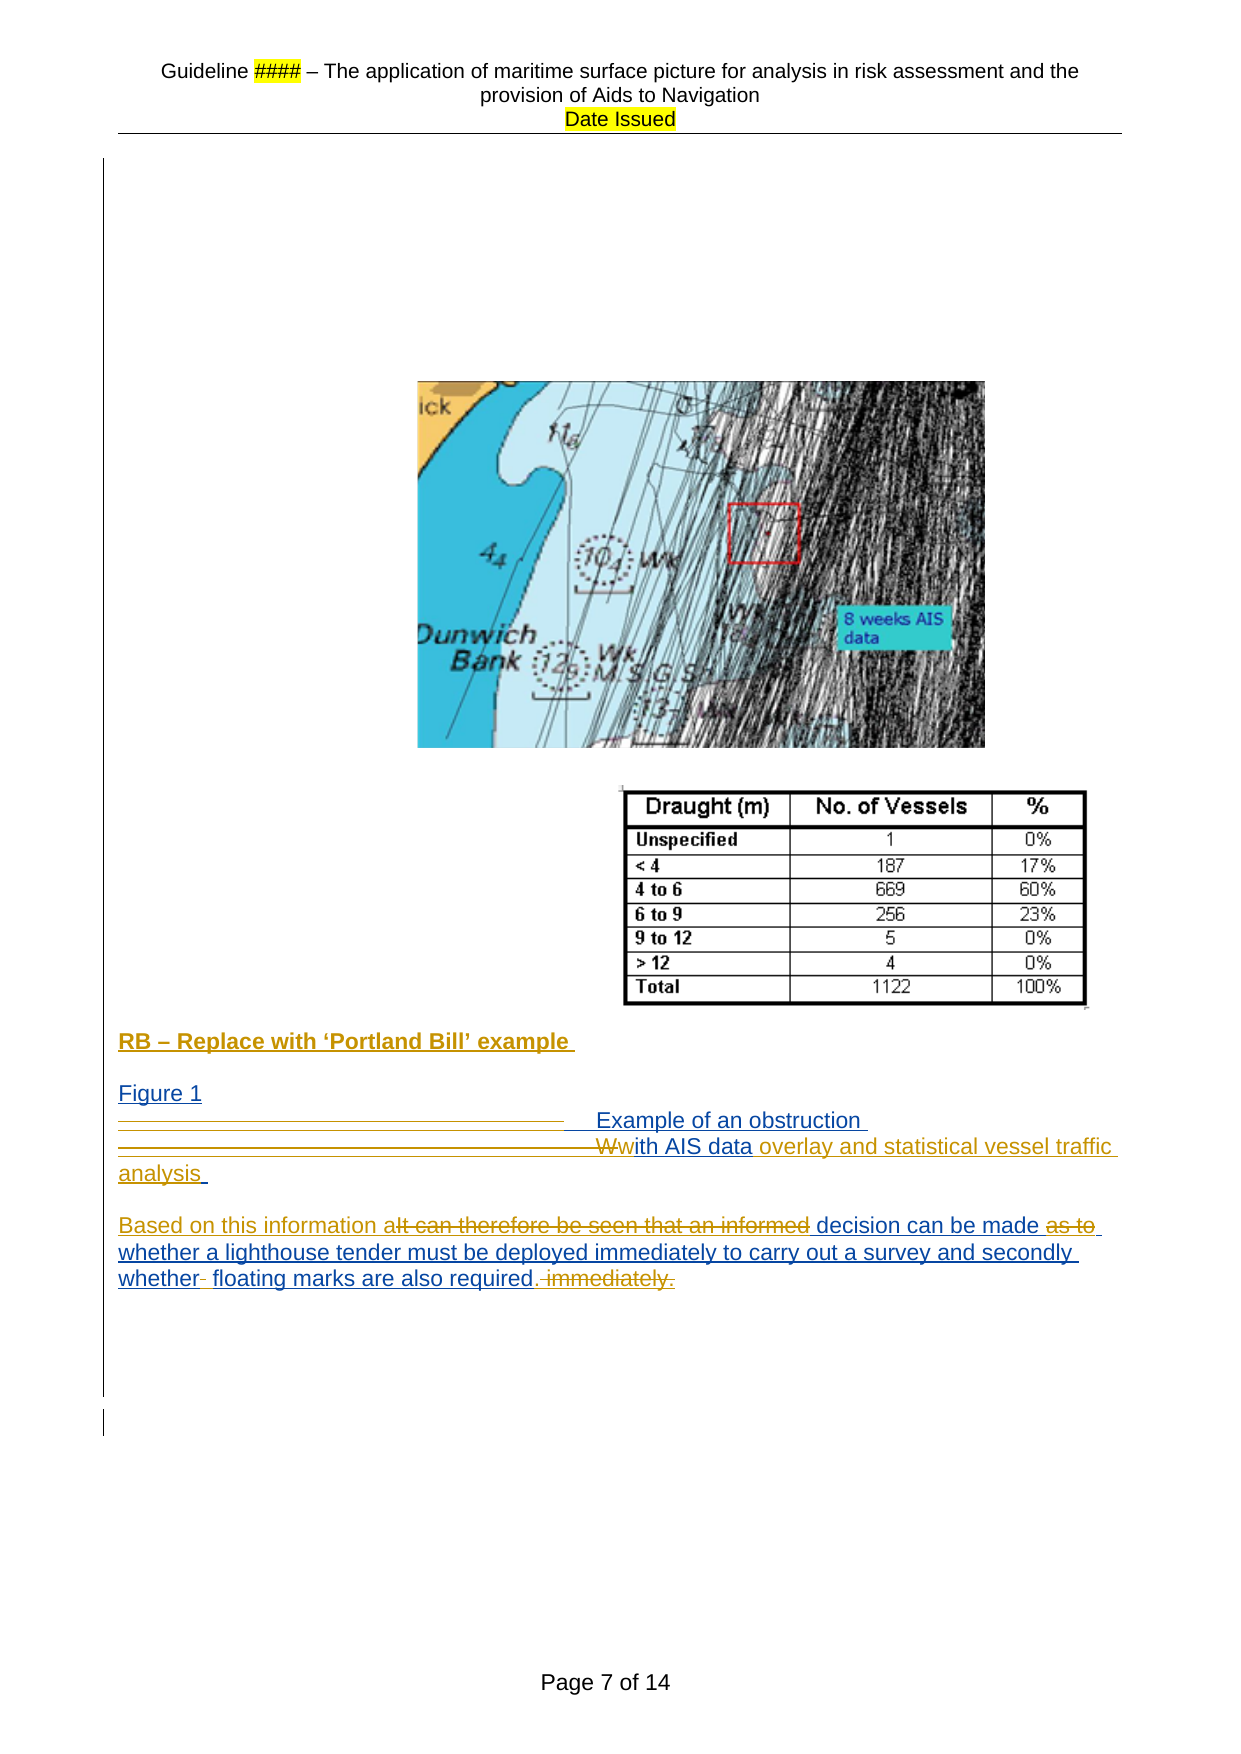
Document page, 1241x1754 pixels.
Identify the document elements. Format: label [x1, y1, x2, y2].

picture [416, 381, 985, 747]
picture [618, 785, 1090, 1010]
